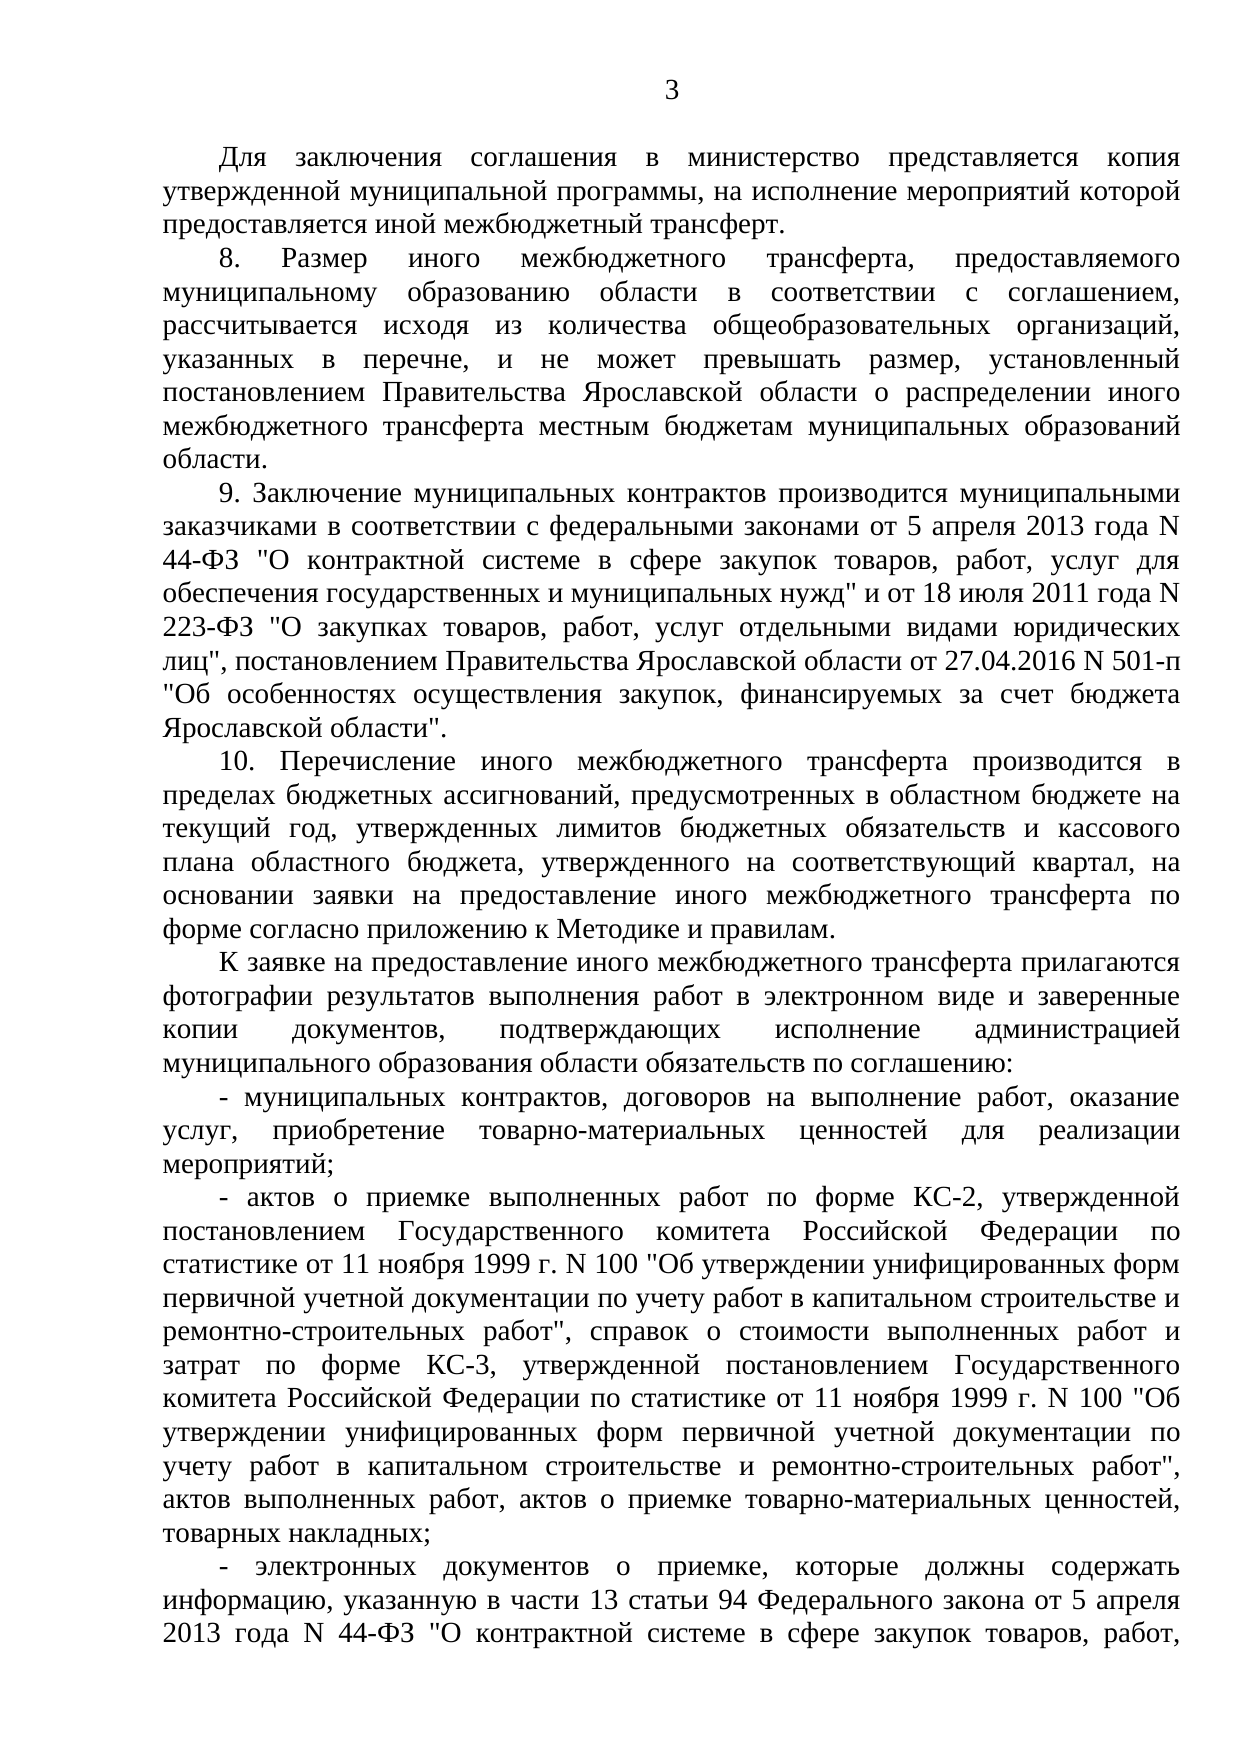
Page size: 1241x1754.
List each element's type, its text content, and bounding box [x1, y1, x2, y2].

text - муниципальных контрактов, договоров на выполнение работ, оказание услуг, приобретение товарно-материальных ценностей для реализации мероприятий; [162, 1079, 1181, 1179]
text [162, 1548, 1181, 1649]
text 9. Заключение муниципальных контрактов производится муниципальными заказчиками в соответствии с федеральными законами от 5 апреля 2013 года N 44-ФЗ "О контрактной системе в сфере закупок товаров, работ, услуг для обеспечения государственных и муниципальных нужд" и от 18 июля 2011 года N 223-ФЗ "О закупках товаров, работ, услуг отдельными видами юридических лиц", постановлением Правительства Ярославской области от 27.04.2016 N 501-п "Об особенностях осуществления закупок, финансируемых за счет бюджета Ярославской области". [162, 475, 1181, 743]
text Для заключения соглашения в министерство представляется копия утвержденной муниципальной программы, на исполнение мероприятий которой предоставляется иной межбюджетный трансферт. [162, 139, 1181, 240]
text 8. Размер иного межбюджетного трансферта, предоставляемого муниципальному образованию области в соответствии с соглашением, рассчитывается исходя из количества общеобразовательных организаций, указанных в перечне, и не может превышать размер, установленный постановлением Правительства Ярославской области о распределении иного межбюджетного трансферта местным бюджетам муниципальных образований области. [162, 240, 1181, 475]
text 10. Перечисление иного межбюджетного трансферта производится в пределах бюджетных ассигнований, предусмотренных в областном бюджете на текущий год, утвержденных лимитов бюджетных обязательств и кассового плана областного бюджета, утвержденного на соответствующий квартал, на основании заявки на предоставление иного межбюджетного трансферта по форме согласно приложению к Методике и правилам. [162, 743, 1181, 944]
text К заявке на предоставление иного межбюджетного трансферта прилагаются фотографии результатов выполнения работ в электронном виде и заверенные копии документов, подтверждающих исполнение администрацией муниципального образования области обязательств по соглашению: [162, 944, 1181, 1079]
text - актов о приемке выполненных работ по форме КС-2, утвержденной постановлением Государственного комитета Российской Федерации по статистике от 11 ноября 1999 г. N 100 "Об утверждении унифицированных форм первичной учетной документации по учету работ в капитальном строительстве и ремонтно-строительных работ", справок о стоимости выполненных работ и затрат по форме КС-3, утвержденной постановлением Государственного комитета Российской Федерации по статистике от 11 ноября 1999 г. N 100 "Об утверждении унифицированных форм первичной учетной документации по учету работ в капитальном строительстве и ремонтно-строительных работ", актов выполненных работ, актов о приемке товарно-материальных ценностей, товарных накладных; [162, 1179, 1181, 1548]
